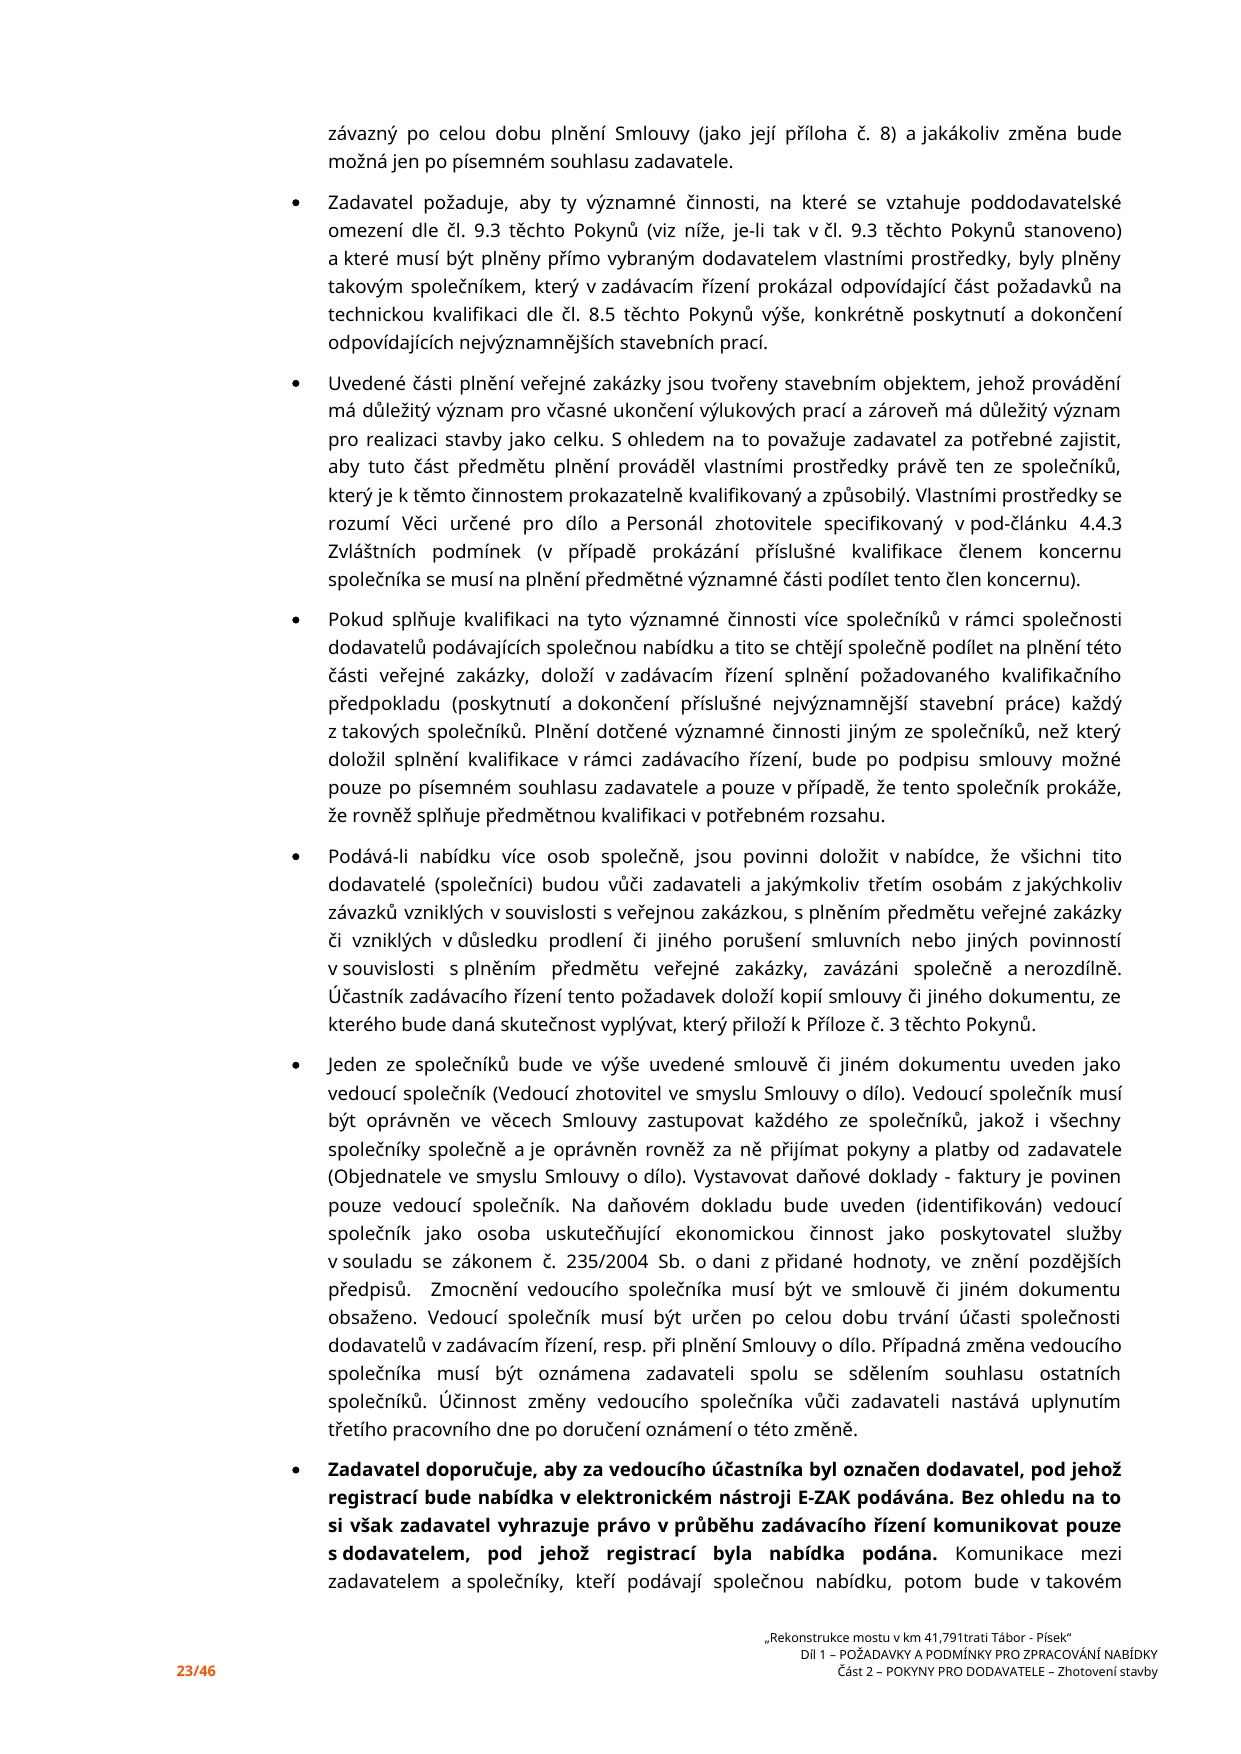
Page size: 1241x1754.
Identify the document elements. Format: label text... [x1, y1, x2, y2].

text Podává-li nabídku více osob společně, jsou povinni doložit v nabídce, že všichni tito dodavatelé (společníci) budou vůči zadavateli a jakýmkoliv třetím osobám z jakýchkoliv závazků vzniklých v souvislosti s veřejnou zakázkou, s plněním předmětu veřejné zakázky či vzniklých v důsledku prodlení či jiného porušení smluvních nebo jiných povinností v souvislosti s plněním předmětu veřejné zakázky, zavázáni společně a nerozdílně. Účastník zadávacího řízení tento požadavek doloží kopií smlouvy či jiného dokumentu, ze kterého bude daná skutečnost vyplývat, který přiloží k Příloze č. 3 těchto Pokynů. [292, 843, 1122, 1037]
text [292, 1457, 1122, 1594]
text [292, 121, 1122, 174]
text Uvedené části plnění veřejné zakázky jsou tvořeny stavebním objektem, jehož provádění má důležitý význam pro včasné ukončení výlukových prací a zároveň má důležitý význam pro realizaci stavby jako celku. S ohledem na to považuje zadavatel za potřebné zajistit, aby tuto část předmětu plnění prováděl vlastními prostředky právě ten ze společníků, který je k těmto činnostem prokazatelně kvalifikovaný a způsobilý. Vlastními prostředky se rozumí Věci určené pro dílo a Personál zhotovitele specifikovaný v pod-článku 4.4.3 Zvláštních podmínek (v případě prokázání příslušné kvalifikace členem koncernu společníka se musí na plnění předmětné významné části podílet tento člen koncernu). [292, 370, 1122, 591]
text Pokud splňuje kvalifikaci na tyto významné činnosti více společníků v rámci společnosti dodavatelů podávajících společnou nabídku a tito se chtějí společně podílet na plnění této části veřejné zakázky, doloží v zadávacím řízení splnění požadovaného kvalifikačního předpokladu (poskytnutí a dokončení příslušné nejvýznamnější stavební práce) každý z takových společníků. Plnění dotčené významné činnosti jiným ze společníků, než který doložil splnění kvalifikace v rámci zadávacího řízení, bude po podpisu smlouvy možné pouze po písemném souhlasu zadavatele a pouze v případě, že tento společník prokáže, že rovněž splňuje předmětnou kvalifikaci v potřebném rozsahu. [292, 606, 1122, 828]
text Zadavatel požaduje, aby ty významné činnosti, na které se vztahuje poddodavatelské omezení dle čl. 9.3 těchto Pokynů (viz níže, je-li tak v čl. 9.3 těchto Pokynů stanoveno) a které musí být plněny přímo vybraným dodavatelem vlastními prostředky, byly plněny takovým společníkem, který v zadávacím řízení prokázal odpovídající část požadavků na technickou kvalifikaci dle čl. 8.5 těchto Pokynů výše, konkrétně poskytnutí a dokončení odpovídajících nejvýznamnějších stavebních prací. [292, 189, 1122, 355]
text Jeden ze společníků bude ve výše uvedené smlouvě či jiném dokumentu uveden jako vedoucí společník (Vedoucí zhotovitel ve smyslu Smlouvy o dílo). Vedoucí společník musí být oprávněn ve věcech Smlouvy zastupovat každého ze společníků, jakož i všechny společníky společně a je oprávněn rovněž za ně přijímat pokyny a platby od zadavatele (Objednatele ve smyslu Smlouvy o dílo). Vystavovat daňové doklady - faktury je povinen pouze vedoucí společník. Na daňovém dokladu bude uveden (identifikován) vedoucí společník jako osoba uskutečňující ekonomickou činnost jako poskytovatel služby v souladu se zákonem č. 235/2004 Sb. o dani z přidané hodnoty, ve znění pozdějších předpisů. Zmocnění vedoucího společníka musí být ve smlouvě či jiném dokumentu obsaženo. Vedoucí společník musí být určen po celou dobu trvání účasti společnosti dodavatelů v zadávacím řízení, resp. při plnění Smlouvy o dílo. Případná změna vedoucího společníka musí být oznámena zadavateli spolu se sdělením souhlasu ostatních společníků. Účinnost změny vedoucího společníka vůči zadavateli nastává uplynutím třetího pracovního dne po doručení oznámení o této změně. [292, 1052, 1122, 1442]
